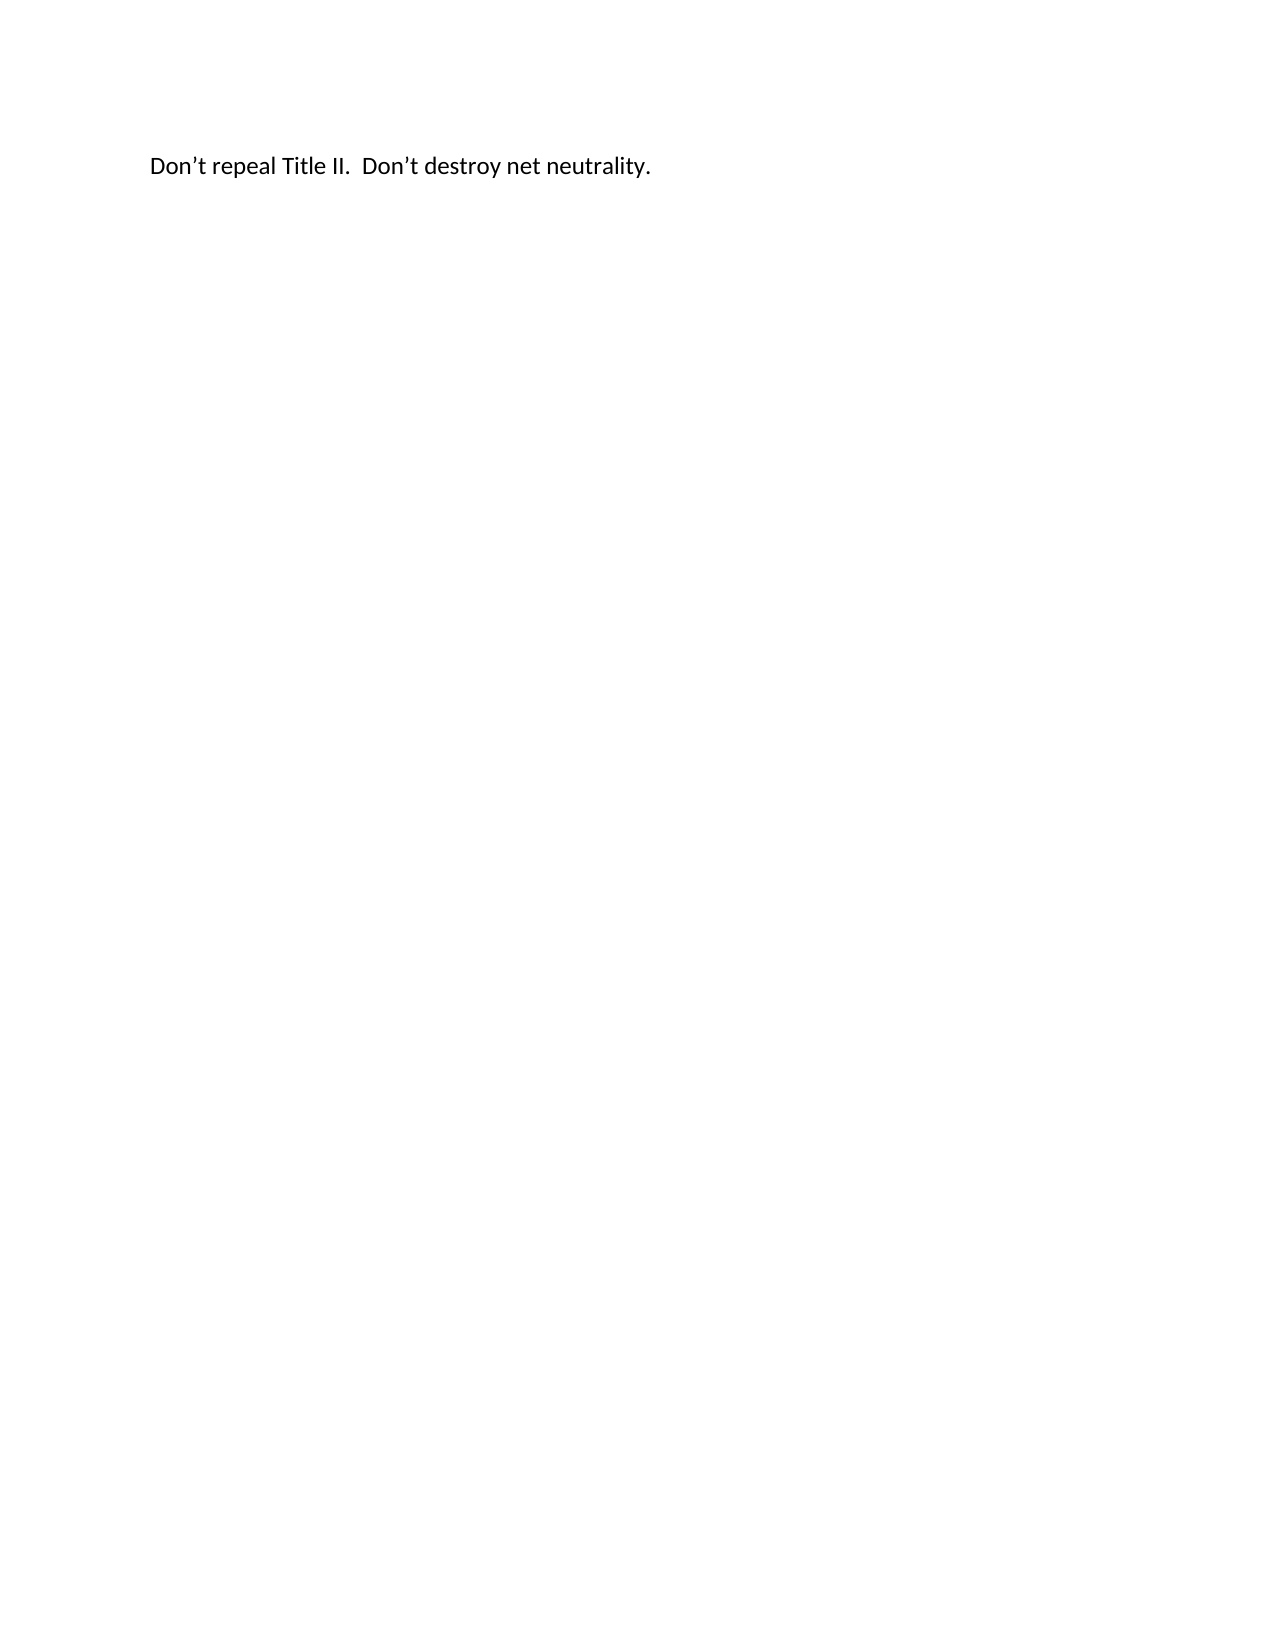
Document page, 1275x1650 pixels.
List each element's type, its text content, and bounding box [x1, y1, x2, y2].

text Don’t repeal Title II. Don’t destroy net neutrality. [150, 150, 1125, 181]
